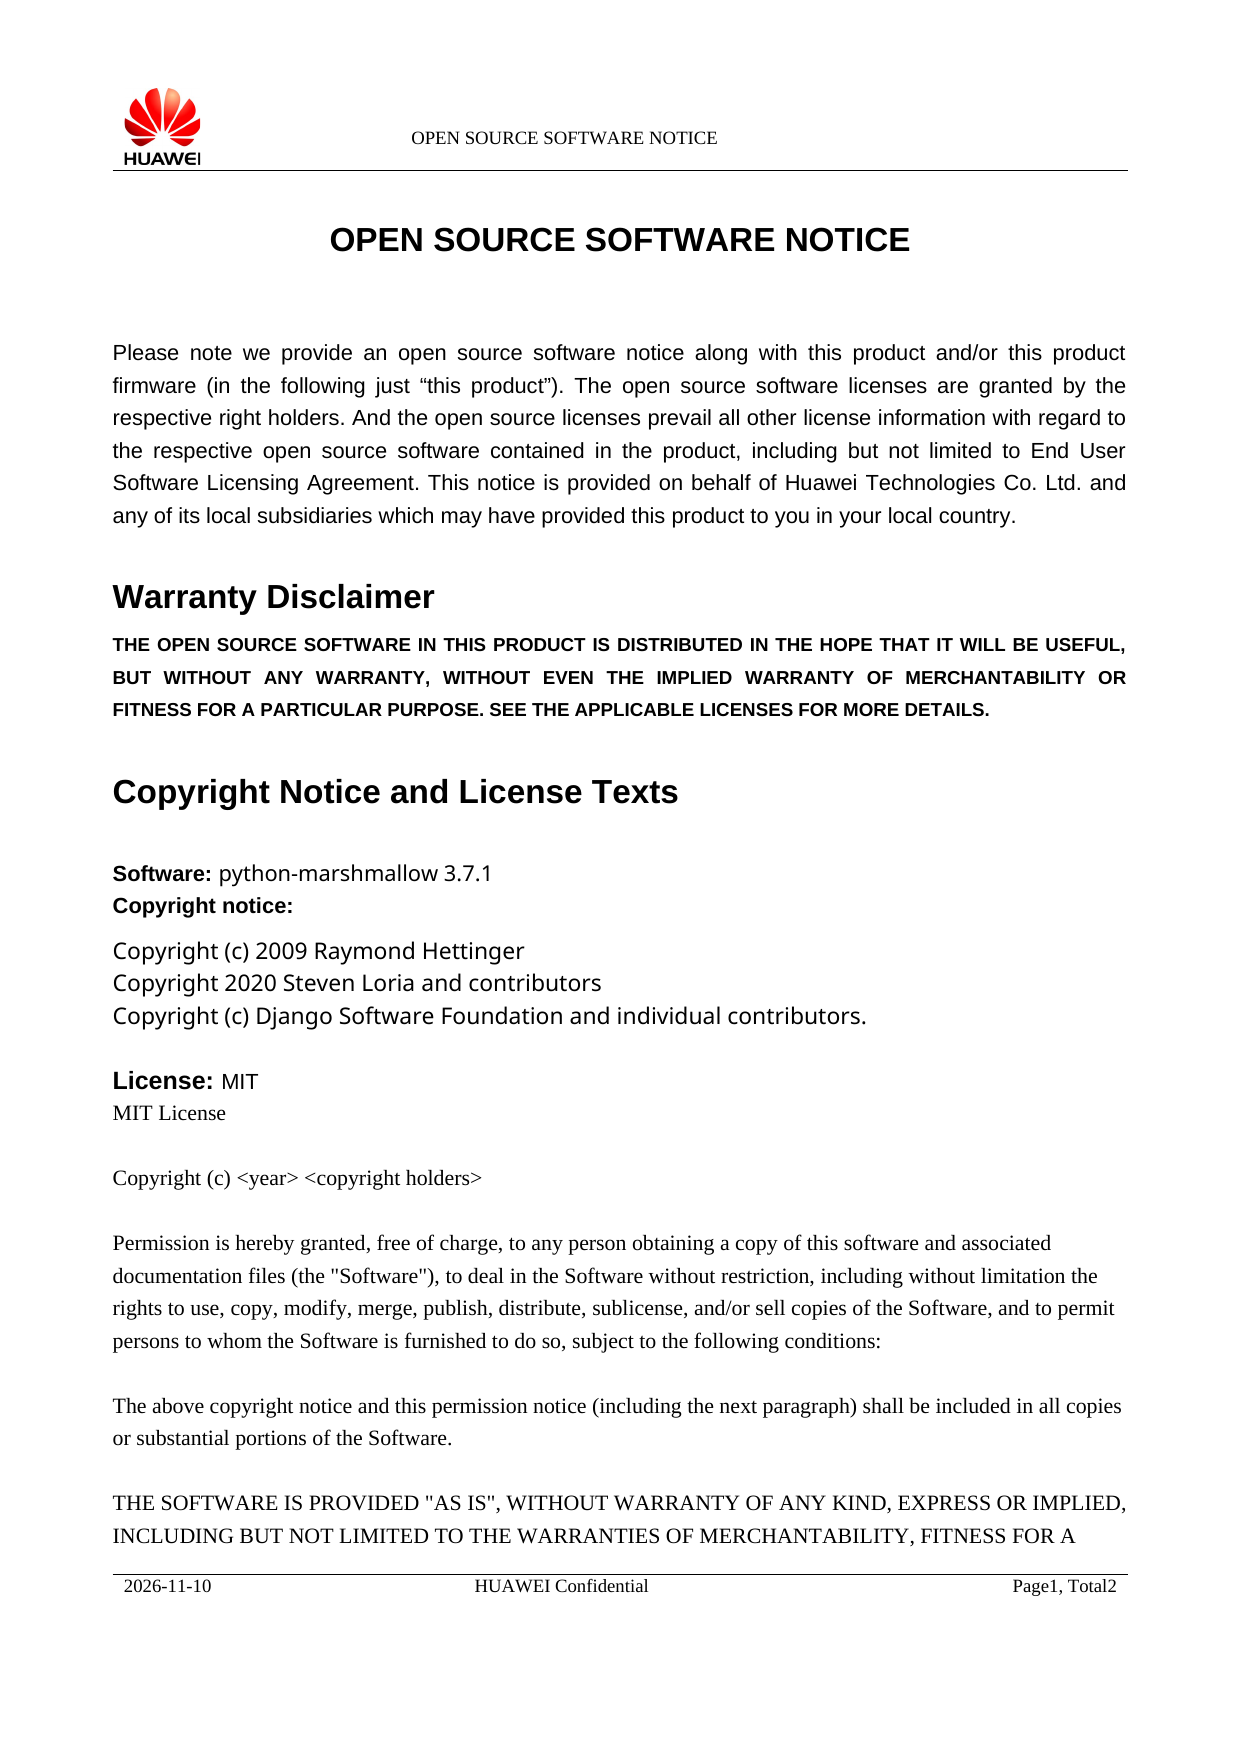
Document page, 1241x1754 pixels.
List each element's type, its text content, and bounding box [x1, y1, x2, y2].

title Software: python-marshmallow 3.7.1 [112, 856, 1128, 889]
text Copyright notice: [112, 889, 1128, 921]
text OPEN SOURCE SOFTWARE NOTICE [112, 206, 1128, 271]
text License: MIT [112, 1064, 1128, 1096]
text Warranty Disclaimer [112, 564, 1128, 629]
text Copyright Notice and License Texts [112, 759, 1128, 824]
text The open source software in this product is distributed in the hope that it will be useful, but WITHOUT ANY WARRANTY, without even the implied warranty of MERCHANTABILITY or FITNESS FOR A PARTICULAR PURPOSE. See the applicable licenses for more details. [112, 629, 1128, 726]
text Copyright (c) 2009 Raymond Hettinger Copyright 2020 Steven Loria and contributors Copyright (c) Django Software Foundation and individual contributors. [112, 934, 1128, 1064]
text Please note we provide an open source software notice along with this product and/or this product firmware (in the following just “this product”). The open source software licenses are granted by the respective right holders. And the open source licenses prevail all other license information with regard to the respective open source software contained in the product, including but not limited to End User Software Licensing Agreement. This notice is provided on behalf of Huawei Technologies Co. Ltd. and any of its local subsidiaries which may have provided this product to you in your local country. [112, 336, 1128, 531]
picture [124, 88, 201, 165]
